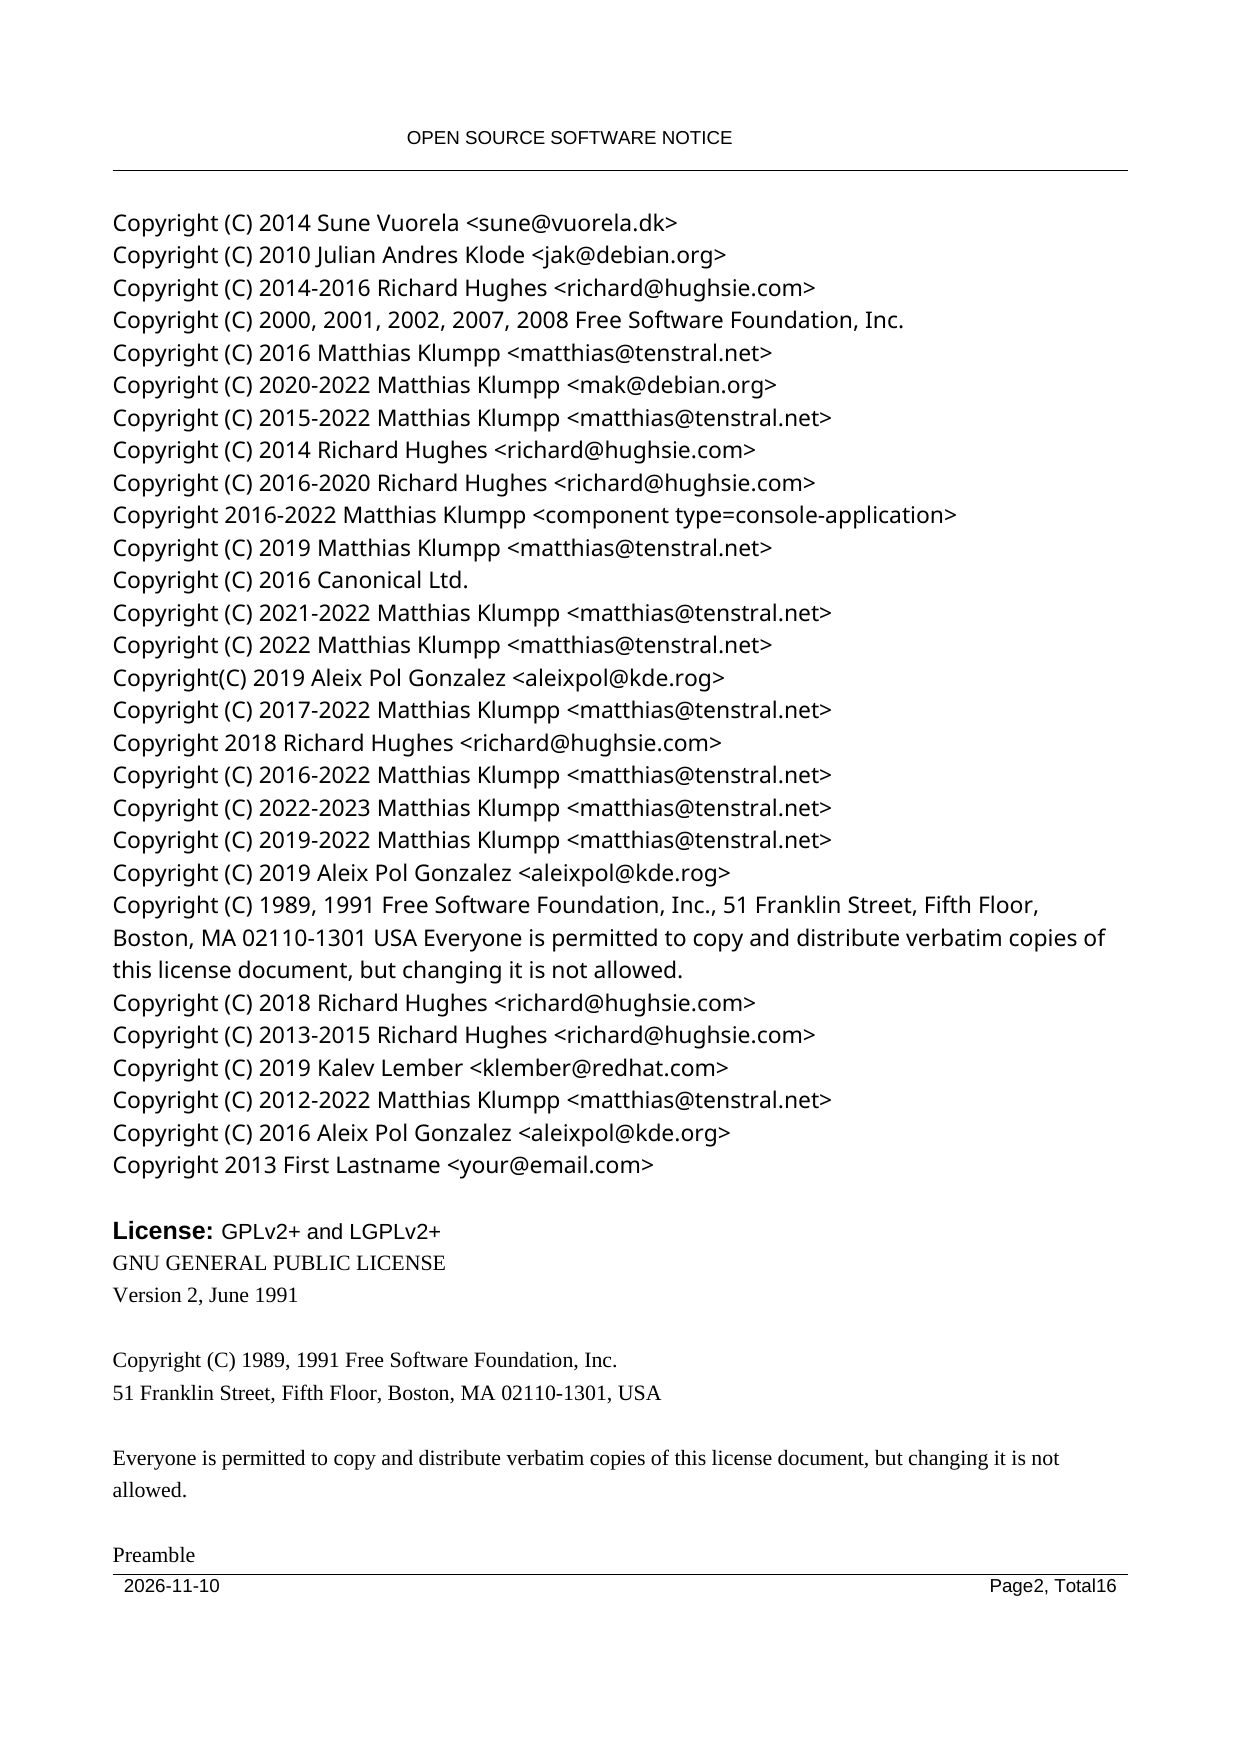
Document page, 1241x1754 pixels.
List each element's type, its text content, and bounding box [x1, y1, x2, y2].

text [112, 206, 1128, 1214]
text License: GPLv2+ and LGPLv2+ [112, 1214, 1128, 1246]
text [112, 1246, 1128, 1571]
